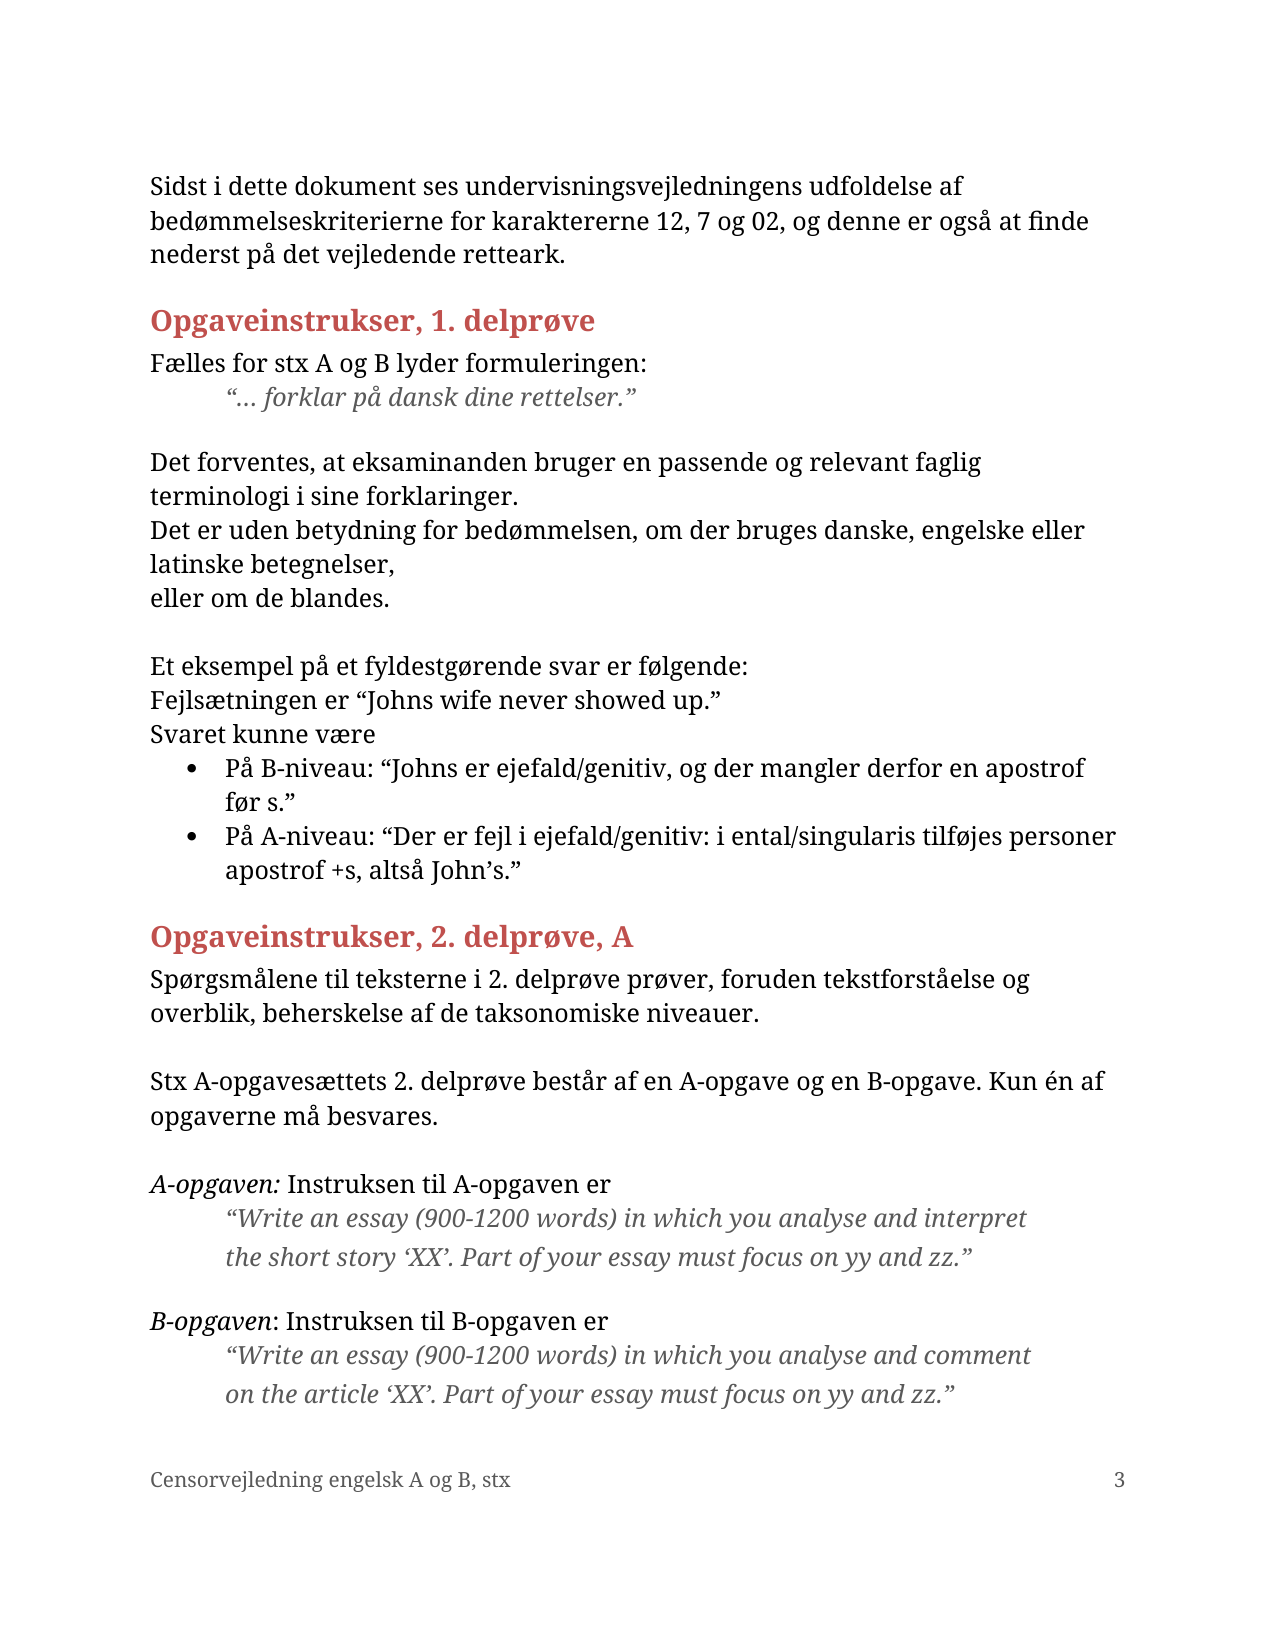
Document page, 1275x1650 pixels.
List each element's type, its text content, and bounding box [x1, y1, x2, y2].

text A-opgaven: Instruksen til A-opgaven er [150, 1166, 1125, 1200]
text Stx A-opgavesættets 2. delprøve består af en A-opgave og en B-opgave. Kun én af opgaverne må besvares. [150, 1064, 1125, 1132]
text Fælles for stx A og B lyder formuleringen: [150, 346, 1125, 380]
list På B-niveau: “Johns er ejefald/genitiv, og der mangler derfor en apostrof før s.” [187, 751, 1125, 819]
subtitle Opgaveinstrukser, 1. delprøve [150, 300, 1125, 340]
text “… forklar på dansk dine rettelser.” [225, 380, 1050, 414]
text Det forventes, at eksaminanden bruger en passende og relevant faglig terminologi i sine forklaringer. [150, 444, 1125, 512]
text Svaret kunne være [150, 717, 1125, 751]
text Sidst i dette dokument ses undervisningsvejledningens udfoldelse af bedømmelseskriterierne for karaktererne 12, 7 og 02, og denne er også at finde nederst på det vejledende retteark. [150, 169, 1125, 271]
text Spørgsmålene til teksterne i 2. delprøve prøver, foruden tekstforståelse og overblik, beherskelse af de taksonomiske niveauer. [150, 962, 1125, 1030]
text Det er uden betydning for bedømmelsen, om der bruges danske, engelske eller latinske betegnelser, [150, 512, 1125, 581]
text Fejlsætningen er “Johns wife never showed up.” [150, 683, 1125, 717]
list På A-niveau: “Der er fejl i ejefald/genitiv: i ental/singularis tilføjes personer apostrof +s, altså John’s.” [187, 819, 1125, 887]
text B-opgaven: Instruksen til B-opgaven er [150, 1304, 1125, 1338]
text “Write an essay (900-1200 words) in which you analyse and interpret the short story ‘XX’. Part of your essay must focus on yy and zz.” [225, 1200, 1050, 1273]
text Et eksempel på et fyldestgørende svar er følgende: [150, 649, 1125, 683]
subtitle Opgaveinstrukser, 2. delprøve, A [150, 916, 1125, 956]
text “Write an essay (900-1200 words) in which you analyse and comment on the article ‘XX’. Part of your essay must focus on yy and zz.” [225, 1338, 1050, 1411]
text eller om de blandes. [150, 581, 1125, 614]
